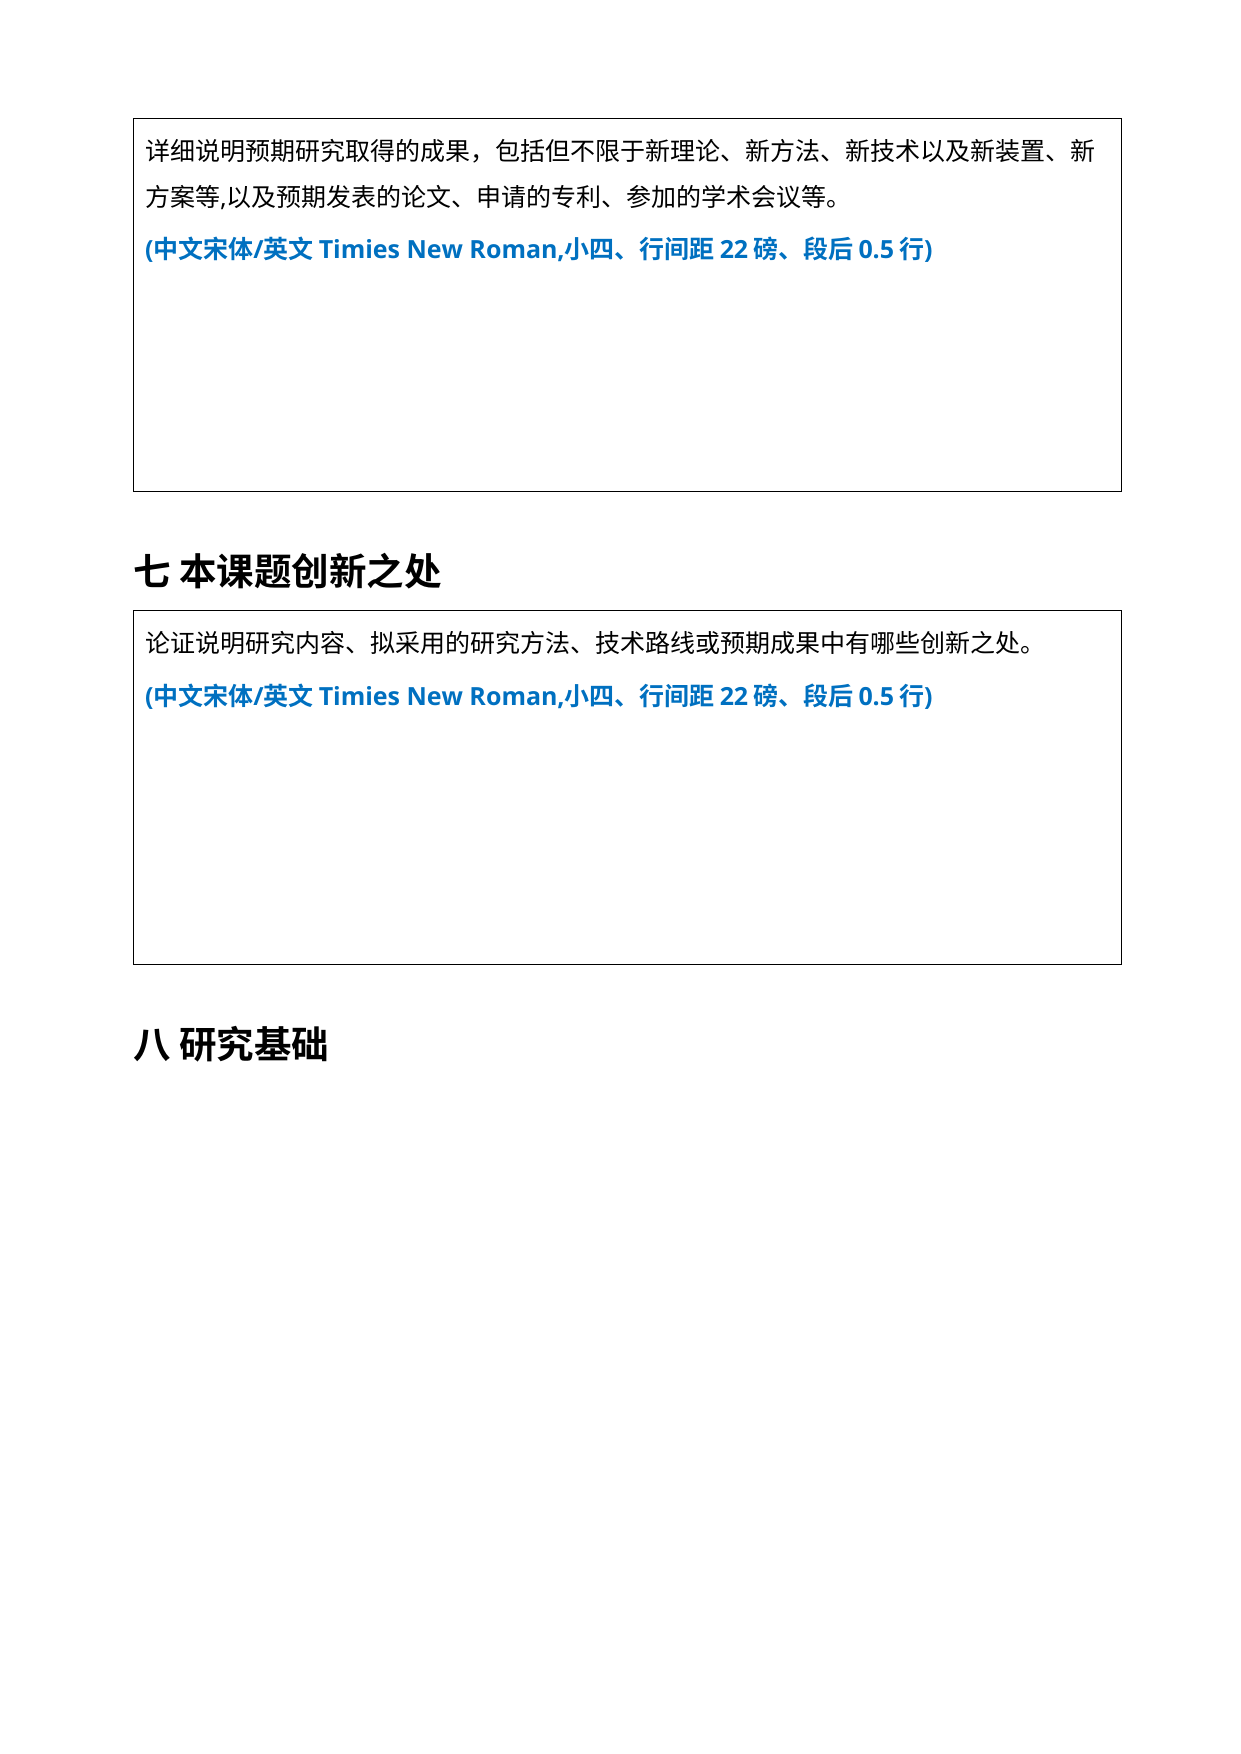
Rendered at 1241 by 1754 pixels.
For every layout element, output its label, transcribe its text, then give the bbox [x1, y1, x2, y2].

table_header 论证说明研究内容、拟采用的研究方法、技术路线或预期成果中有哪些创新之处。 (中文宋体/英文Timies New Roman,小四、行间距22磅、段后0.5行) [134, 611, 1121, 963]
text 八 研究基础 [133, 1014, 1122, 1069]
text 七 本课题创新之处 [133, 542, 1122, 597]
table_header 详细说明预期研究取得的成果，包括但不限于新理论、新方法、新技术以及新装置、新方案等,以及预期发表的论文、申请的专利、参加的学术会议等。 (中文宋体/英文Timies New Roman,小四、行间距22磅、段后0.5行) [134, 119, 1121, 491]
